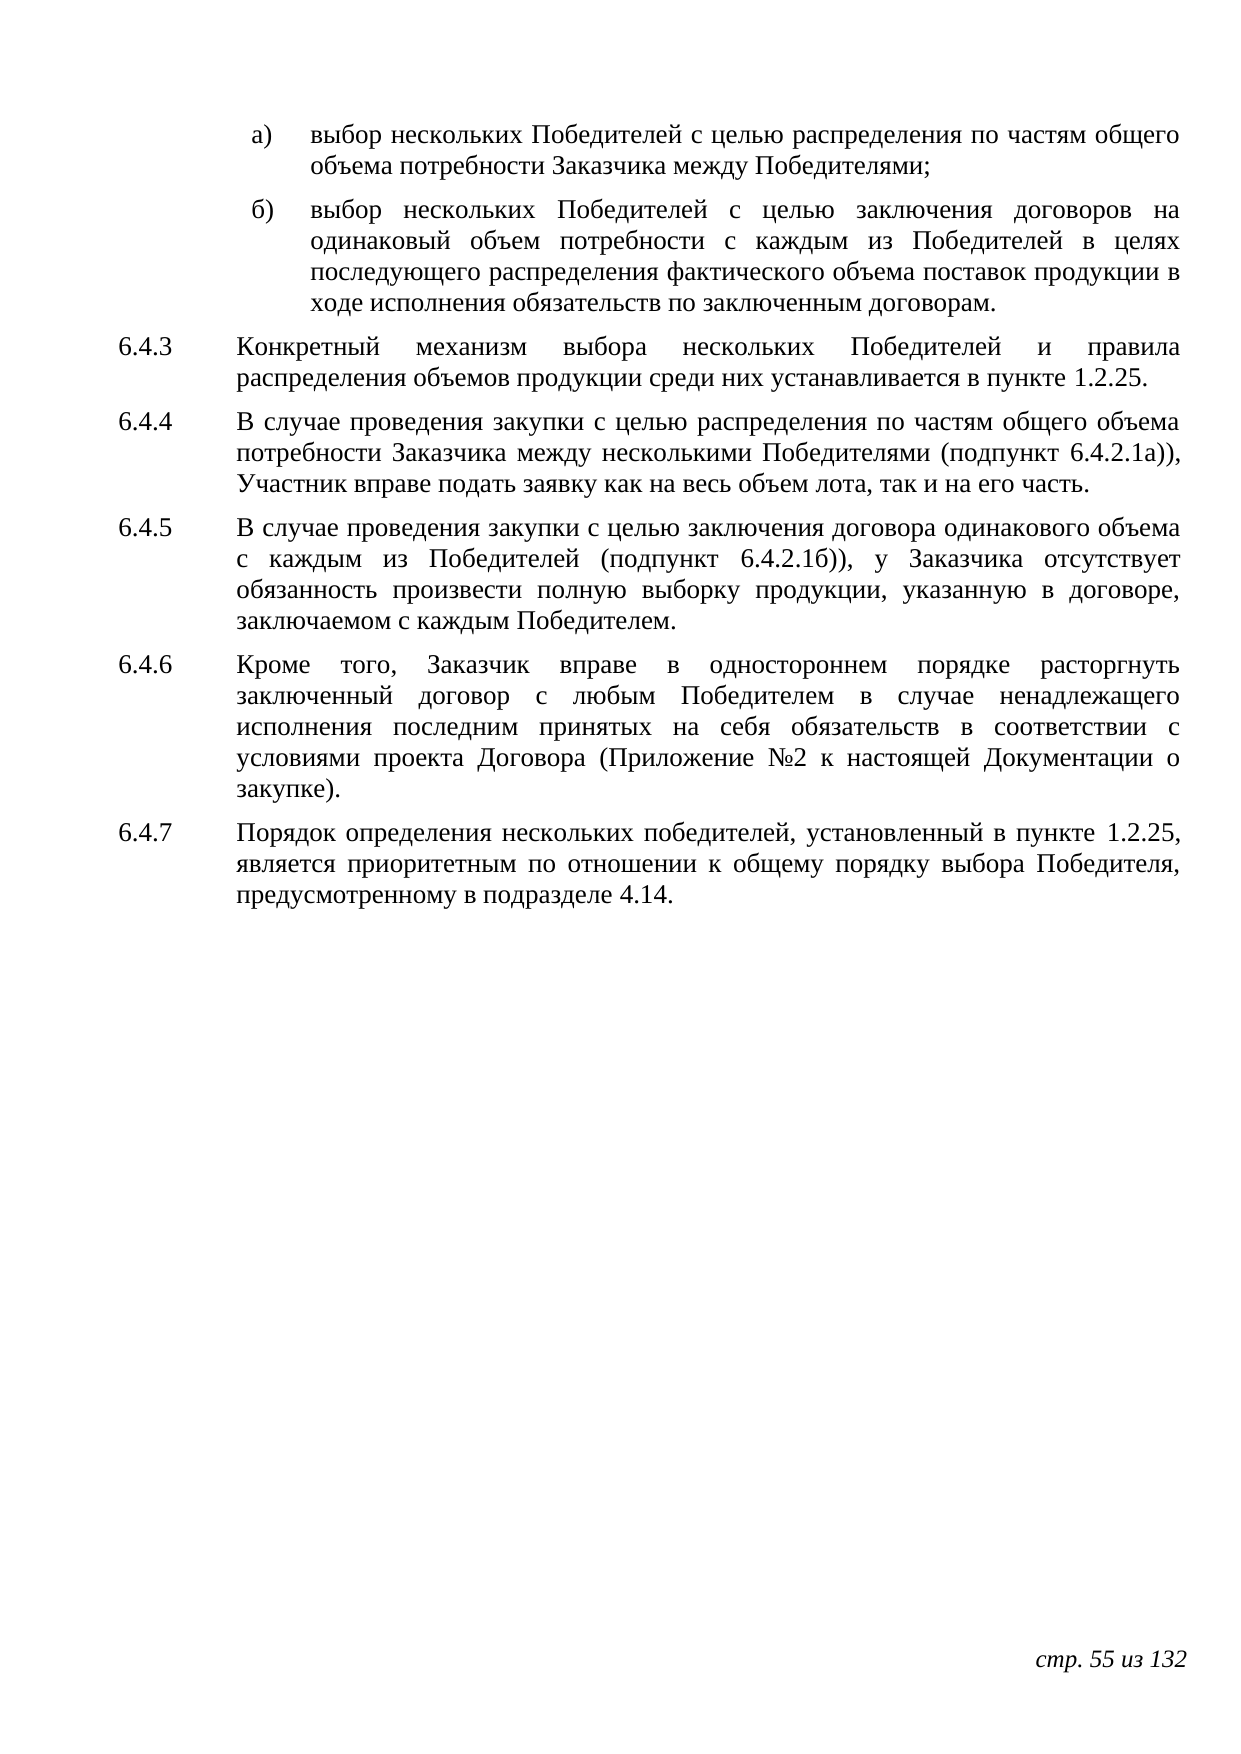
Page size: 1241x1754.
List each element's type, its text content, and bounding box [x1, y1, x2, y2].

text Конкретный механизм выбора нескольких Победителей и правила распределения объемов продукции среди них устанавливается в пункте 1.2.25. [118, 330, 1181, 392]
text В случае проведения закупки с целью распределения по частям общего объема потребности Заказчика между несколькими Победителями (подпункт 6.4.2а)), Участник вправе подать заявку как на весь объем лота, так и на его часть. [118, 405, 1181, 498]
text В случае проведения закупки с целью заключения договора одинакового объема с каждым из Победителей (подпункт 6.4.2б)), у Заказчика отсутствует обязанность произвести полную выборку продукции, указанную в договоре, заключаемом с каждым Победителем. [118, 511, 1181, 635]
text выбор нескольких Победителей с целью распределения по частям общего объема потребности Заказчика между Победителями; [251, 118, 1181, 180]
text Кроме того, Заказчик вправе в одностороннем порядке расторгнуть заключенный договор с любым Победителем в случае ненадлежащего исполнения последним принятых на себя обязательств в соответствии с условиями проекта Договора (Приложение №2 к настоящей Документации о закупке). [118, 648, 1181, 803]
text выбор нескольких Победителей с целью заключения договоров на одинаковый объем потребности с каждым из Победителей в целях последующего распределения фактического объема поставок продукции в ходе исполнения обязательств по заключенным договорам. [251, 193, 1181, 317]
text Порядок определения нескольких победителей, установленный в пункте 1.2.25, является приоритетным по отношении к общему порядку выбора Победителя, предусмотренному в подразделе 4.14. [118, 816, 1181, 909]
